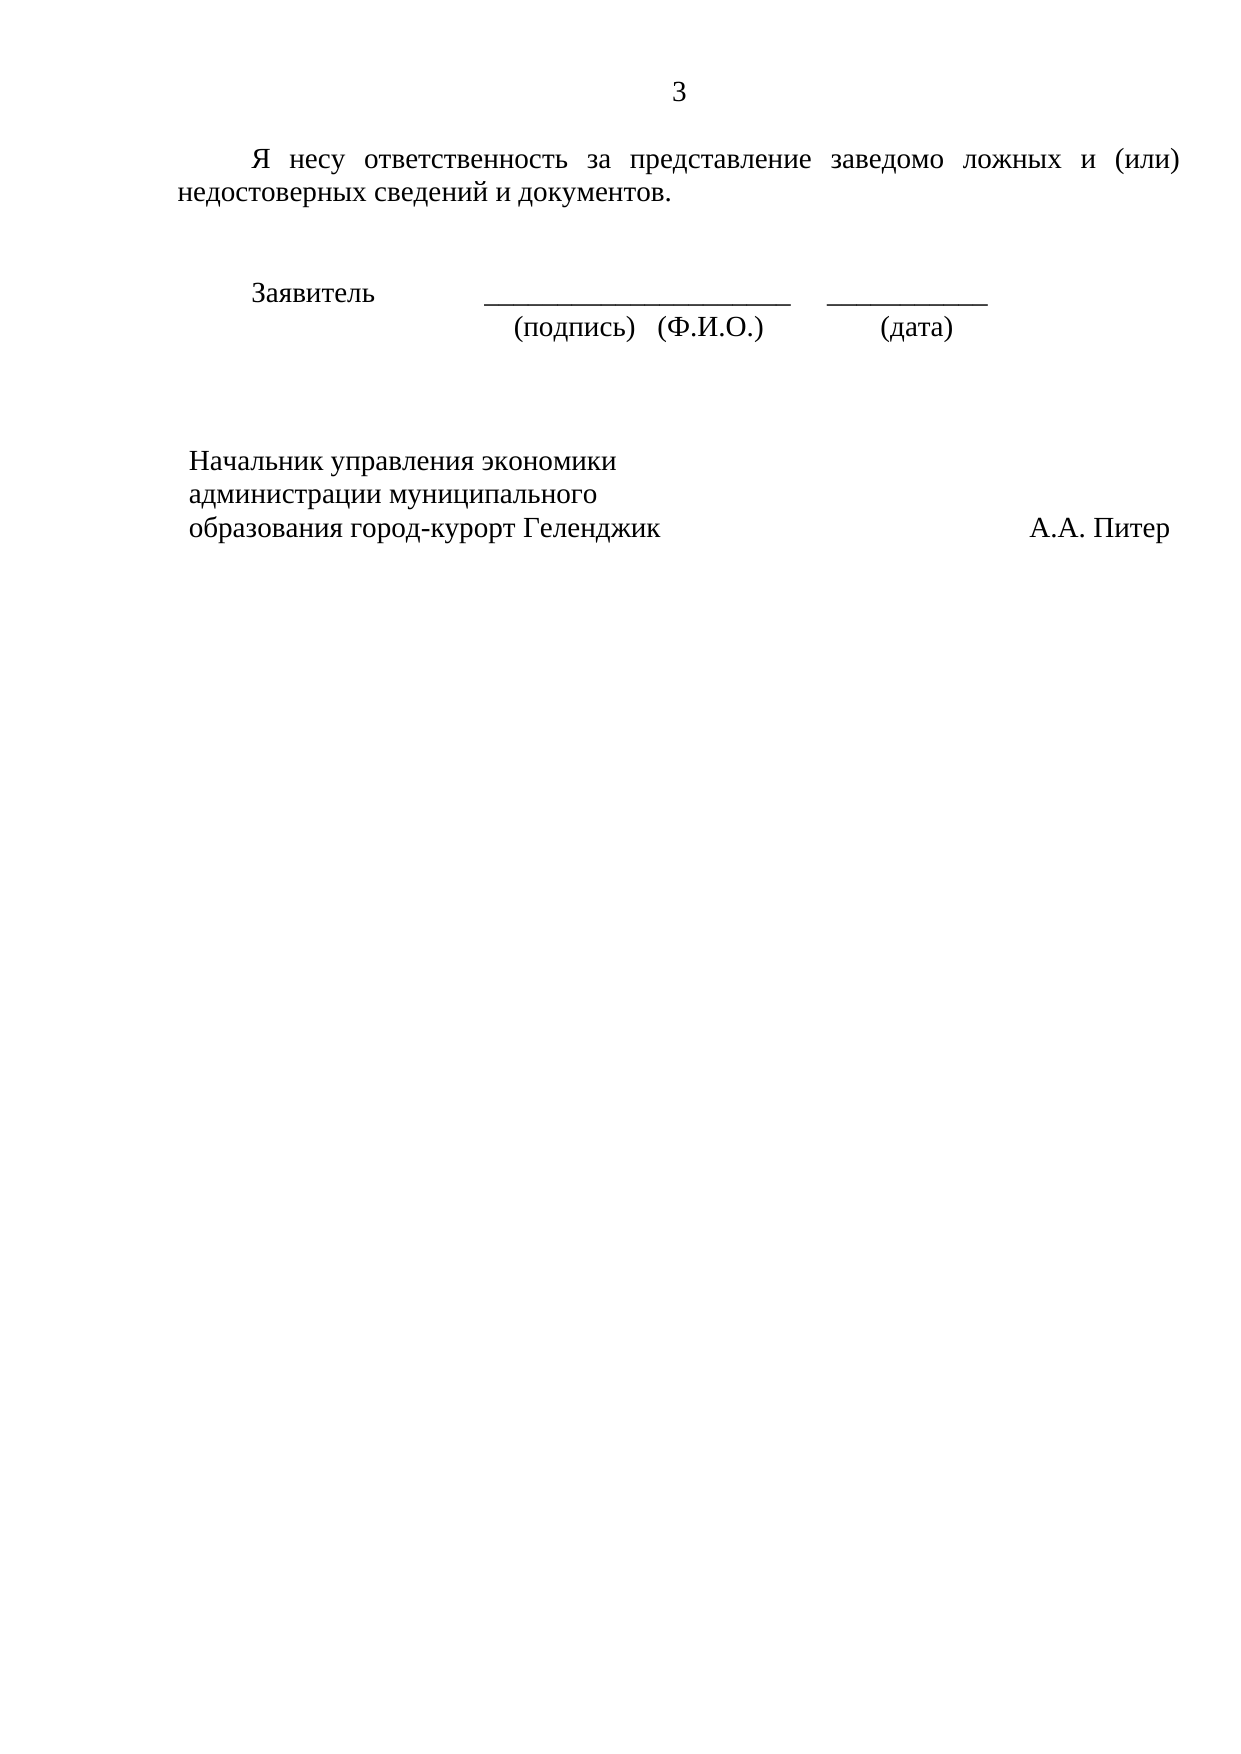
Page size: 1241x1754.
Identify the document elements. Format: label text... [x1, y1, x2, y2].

table_header Начальник управления экономики администрации муниципального образования город-курорт Геленджик [177, 443, 960, 543]
text Заявитель _____________________ ___________ [177, 275, 1181, 309]
text (подпись) (Ф.И.О.) (дата) [177, 309, 1181, 342]
table_header А.А. Питер [960, 443, 1181, 543]
text Я несу ответственность за представление заведомо ложных и (или) недостоверных сведений и документов. [177, 141, 1181, 208]
